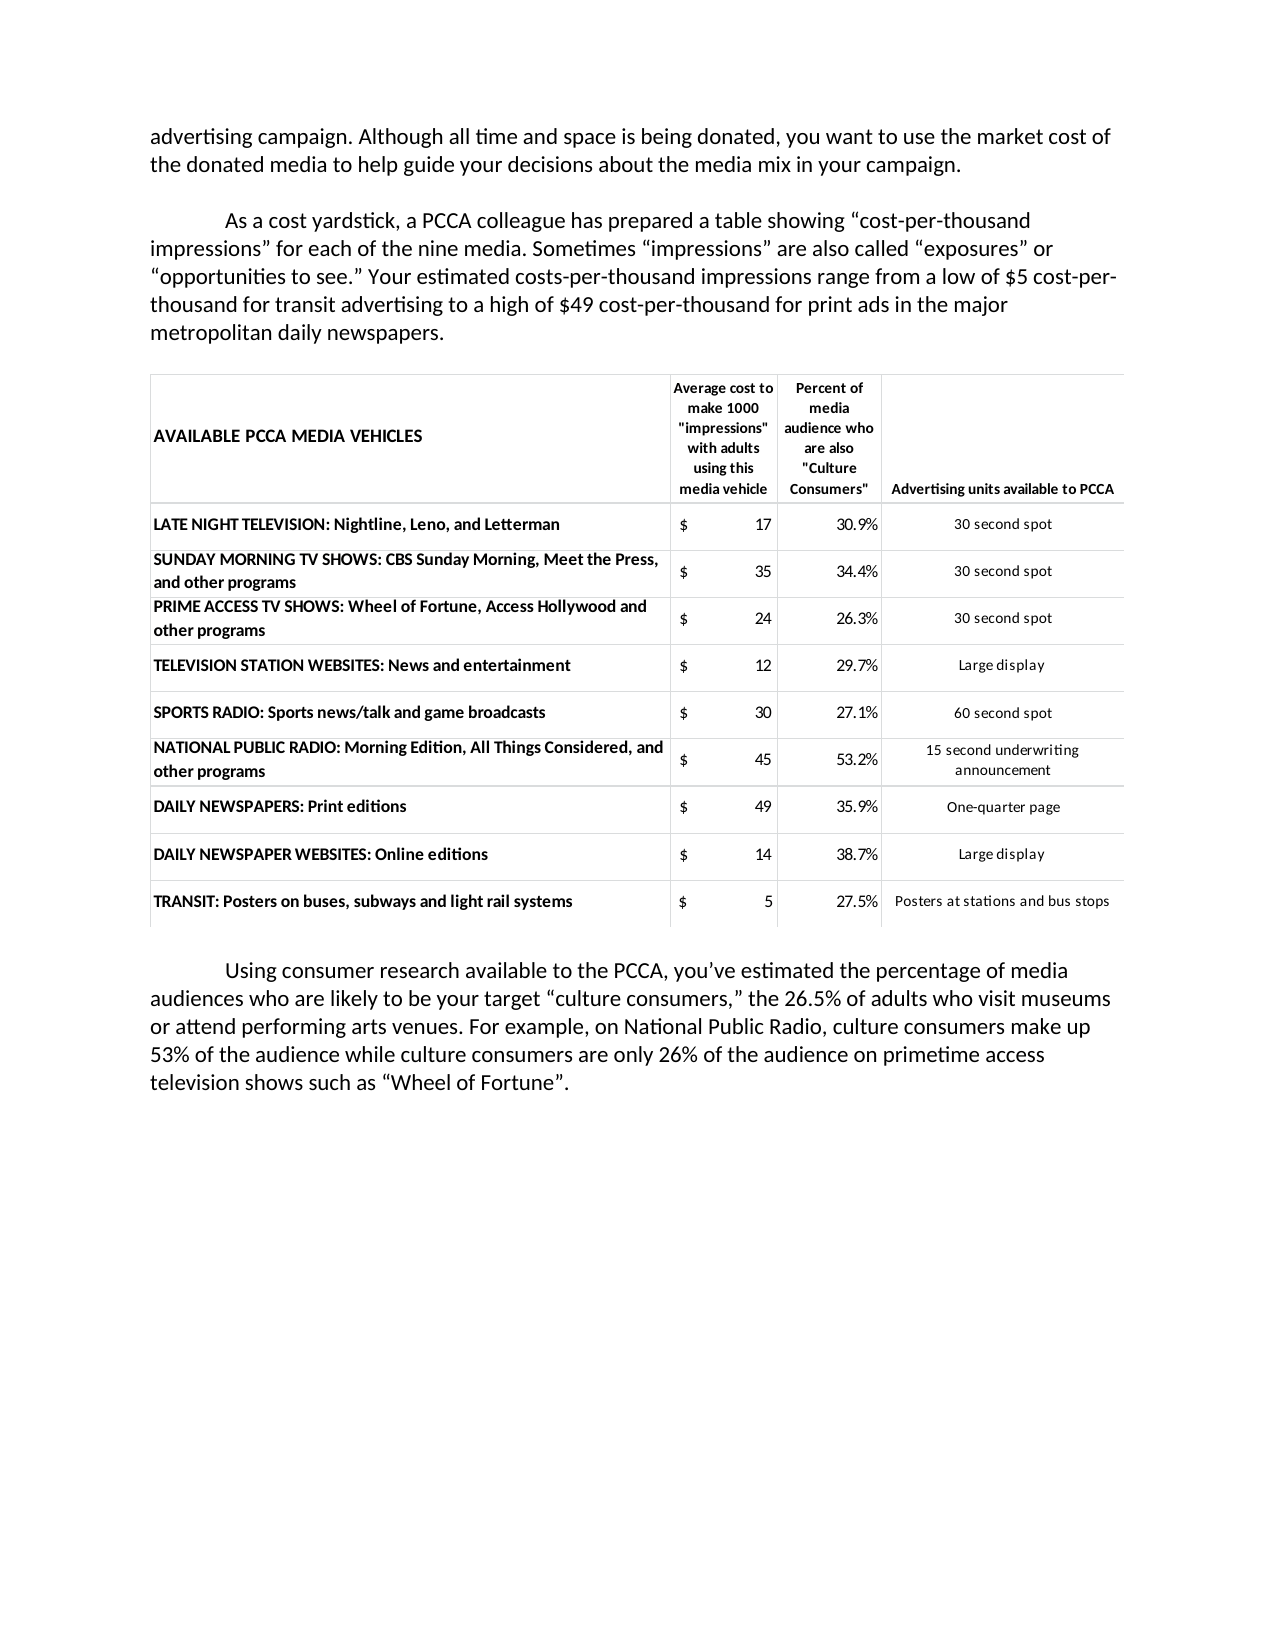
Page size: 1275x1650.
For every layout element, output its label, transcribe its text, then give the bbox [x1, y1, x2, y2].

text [150, 122, 1125, 178]
text Using consumer research available to the PCCA, you’ve estimated the percentage of media audiences who are likely to be your target “culture consumers,” the 26.5% of adults who visit museums or attend performing arts venues. For example, on National Public Radio, culture consumers make up 53% of the audience while culture consumers are only 26% of the audience on primetime access television shows such as “Wheel of Fortune”. [150, 956, 1125, 1096]
text As a cost yardstick, a PCCA colleague has prepared a table showing “cost-per-thousand impressions” for each of the nine media. Sometimes “impressions” are also called “exposures” or “opportunities to see.” Your estimated costs-per-thousand impressions range from a low of $5 cost-per-thousand for transit advertising to a high of $49 cost-per-thousand for print ads in the major metropolitan daily newspapers. [150, 206, 1125, 346]
